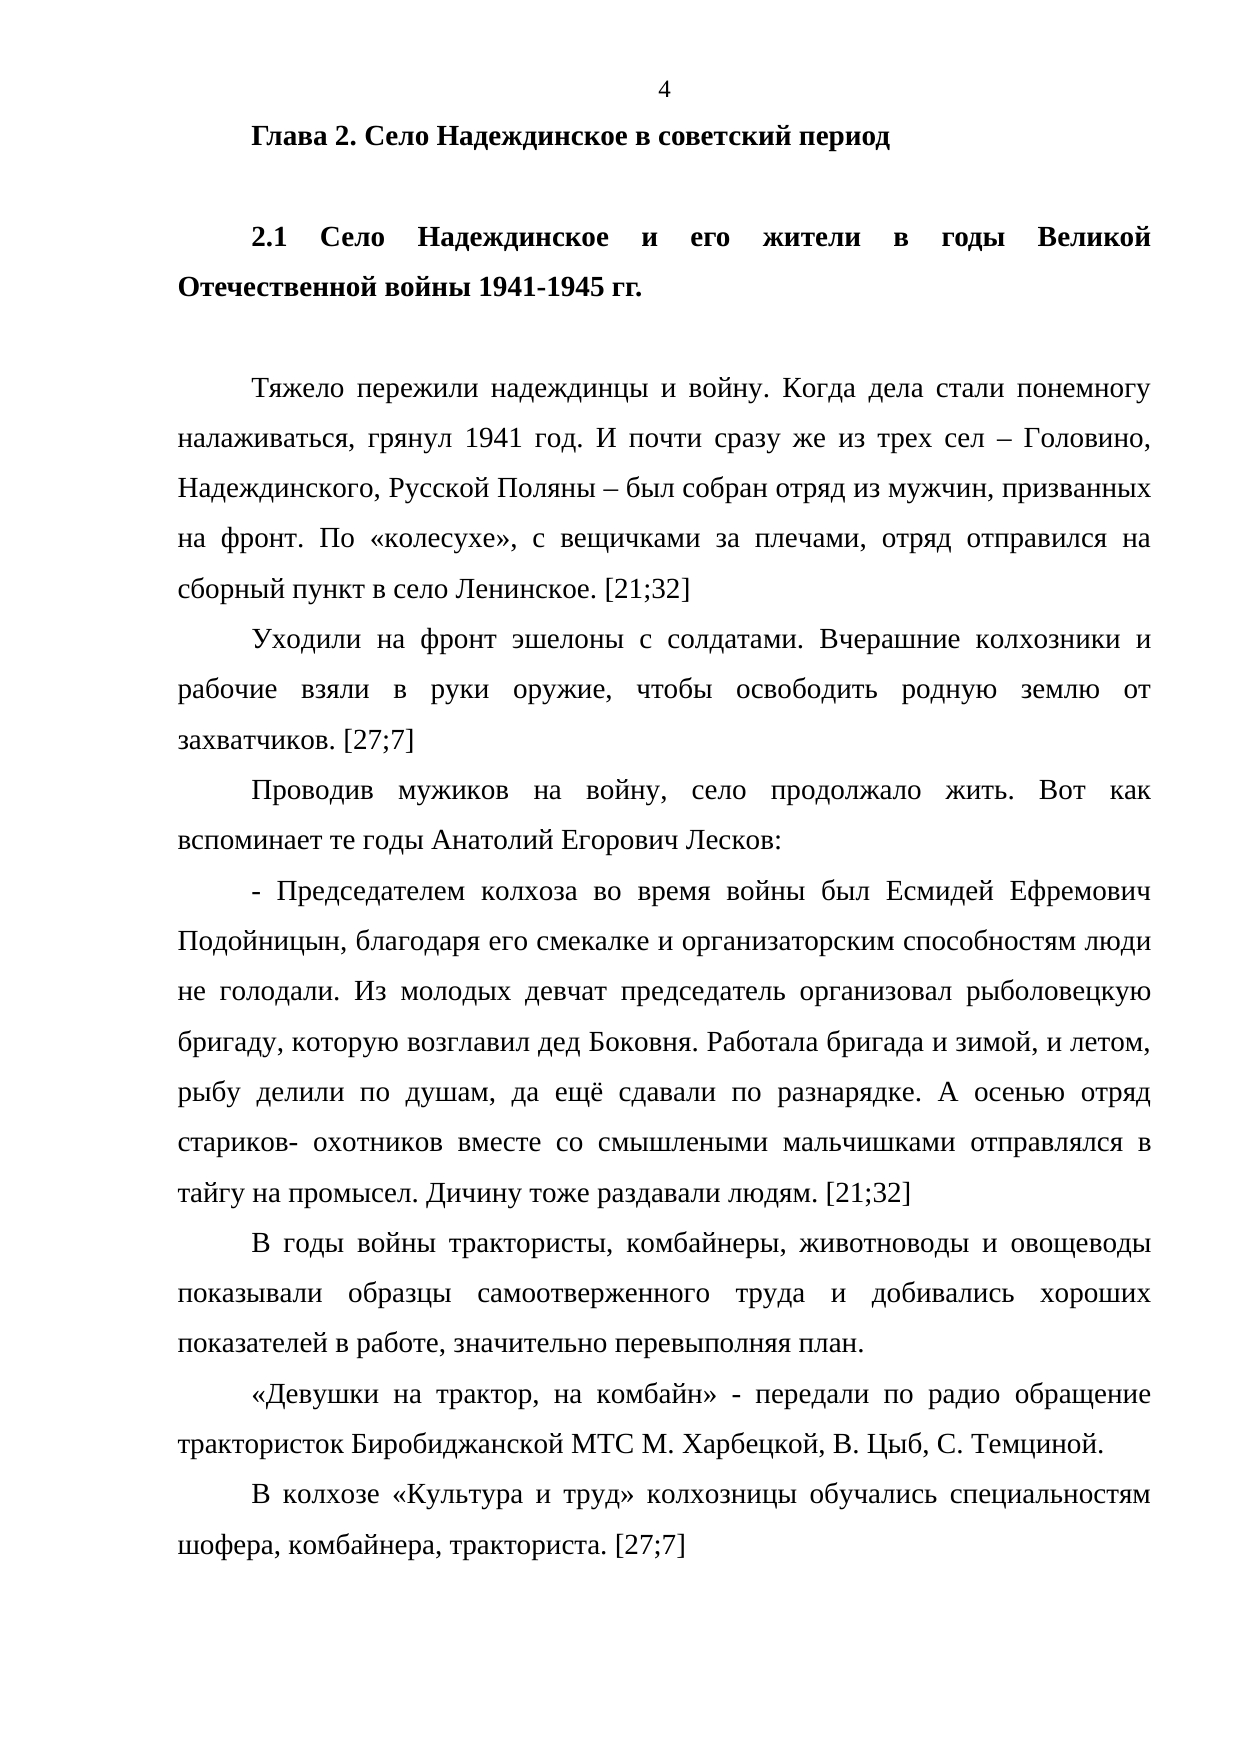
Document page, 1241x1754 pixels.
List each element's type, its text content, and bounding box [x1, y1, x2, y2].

subtitle Глава 2. Cело Надеждинское в советский период [177, 118, 1152, 152]
text - Председателем колхоза во время войны был Есмидей Ефремович Подойницын, благодаря его смекалке и организаторским способностям люди не голодали. Из молодых девчат председатель организовал рыболовецкую бригаду, которую возглавил дед Боковня. Работала бригада и зимой, и летом, рыбу делили по душам, да ещё сдавали по разнарядке. А осенью отряд стариков- охотников вместе со смышлеными мальчишками отправлялся в тайгу на промысел. Дичину тоже раздавали людям. [21;32] [177, 873, 1152, 1208]
subtitle 2.1 Село Надеждинское и его жители в годы Великой Отечественной войны 1941-1945 гг. [177, 219, 1152, 303]
text В годы войны трактористы, комбайнеры, животноводы и овощеводы показывали образцы самоотверженного труда и добивались хороших показателей в работе, значительно перевыполняя план. [177, 1225, 1152, 1359]
text Проводив мужиков на войну, село продолжало жить. Вот как вспоминает те годы Анатолий Егорович Лесков: [177, 772, 1152, 856]
text «Девушки на трактор, на комбайн» - передали по радио обращение трактористок Биробиджанской МТС М. Харбецкой, В. Цыб, С. Темциной. [177, 1376, 1152, 1460]
text В колхозе «Культура и труд» колхозницы обучались специальностям шофера, комбайнера, тракториста. [27;7] [177, 1477, 1152, 1560]
text Тяжело пережили надеждинцы и войну. Когда дела стали понемногу налаживаться, грянул 1941 год. И почти сразу же из трех сел – Головино, Надеждинского, Русской Поляны – был собран отряд из мужчин, призванных на фронт. По «колесухе», с вещичками за плечами, отряд отправился на сборный пункт в село Ленинское. [21;32] [177, 370, 1152, 604]
text Уходили на фронт эшелоны с солдатами. Вчерашние колхозники и рабочие взяли в руки оружие, чтобы освободить родную землю от захватчиков. [27;7] [177, 621, 1152, 755]
